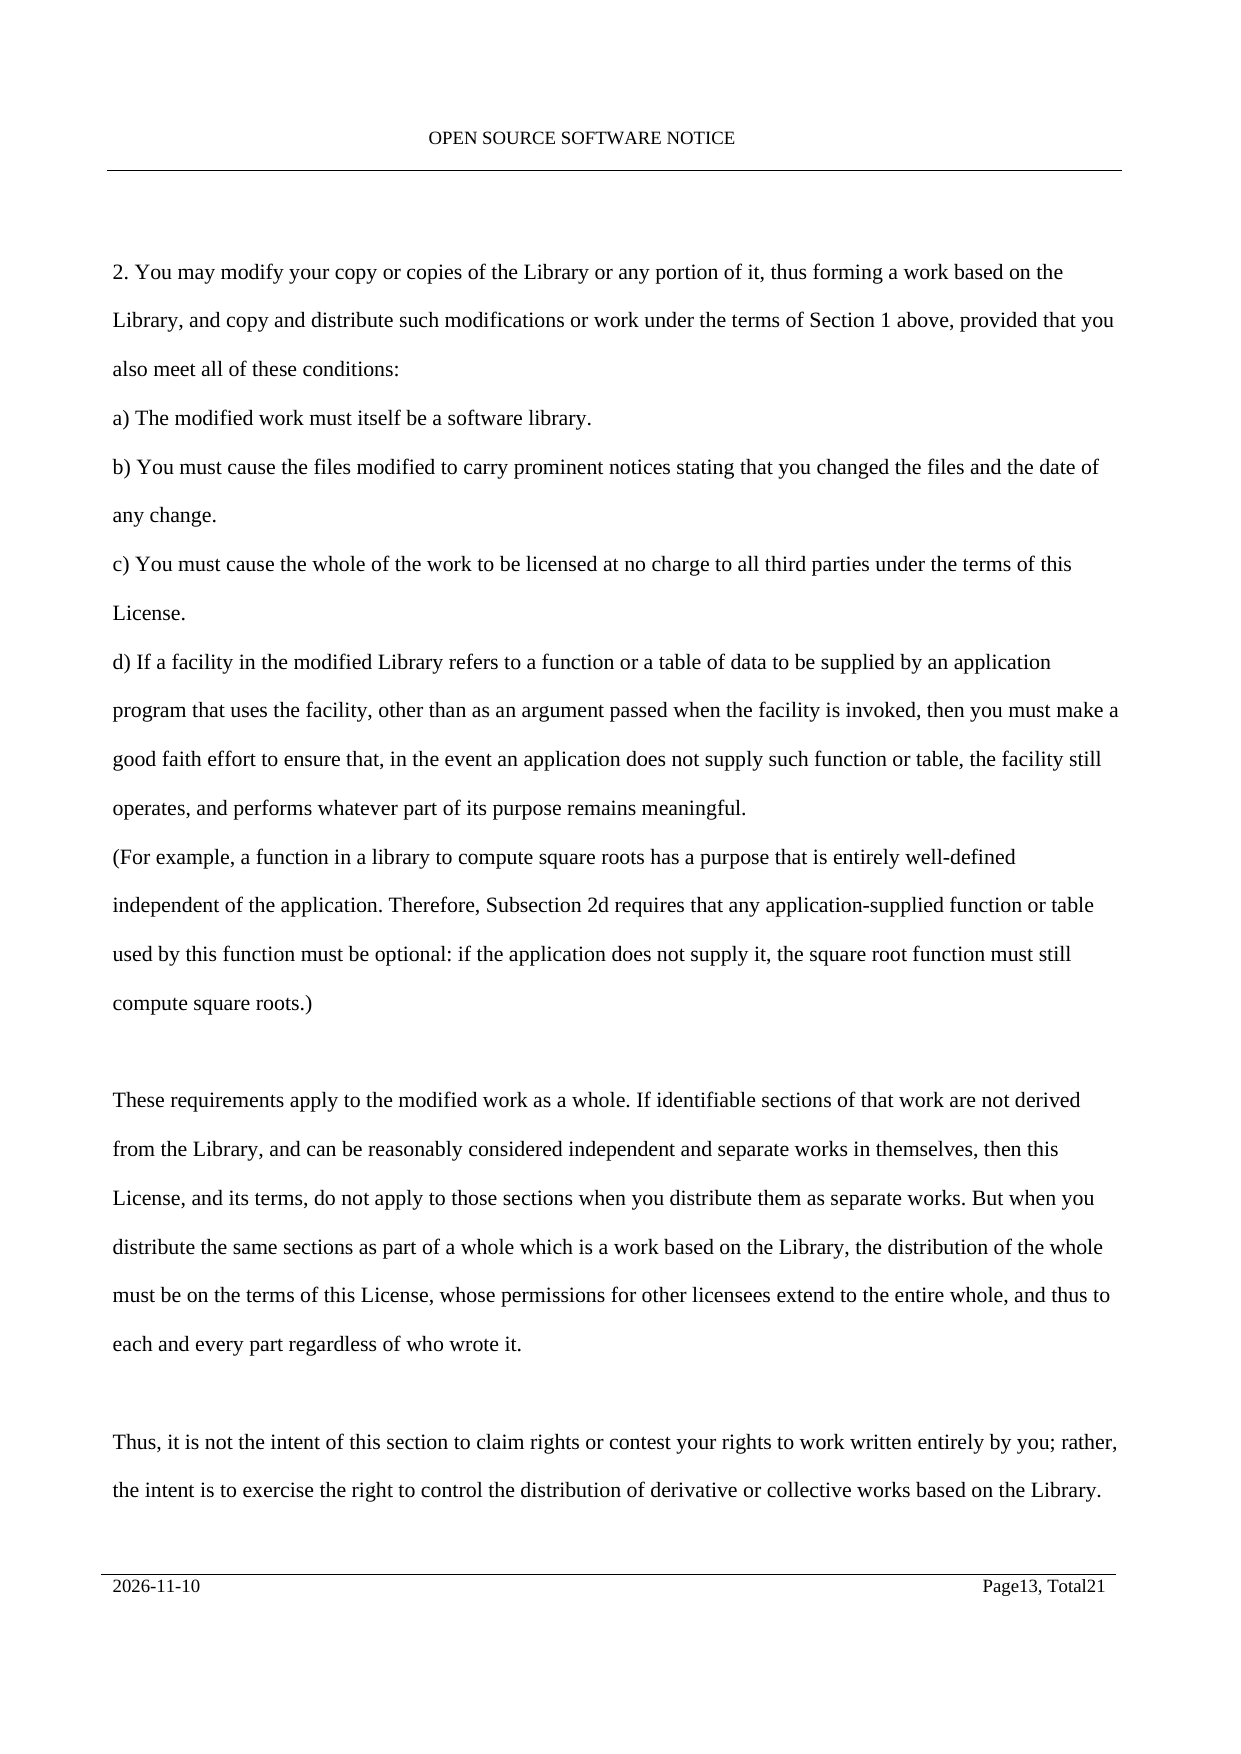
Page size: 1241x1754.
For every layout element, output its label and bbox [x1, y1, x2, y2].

text [112, 206, 1128, 1506]
